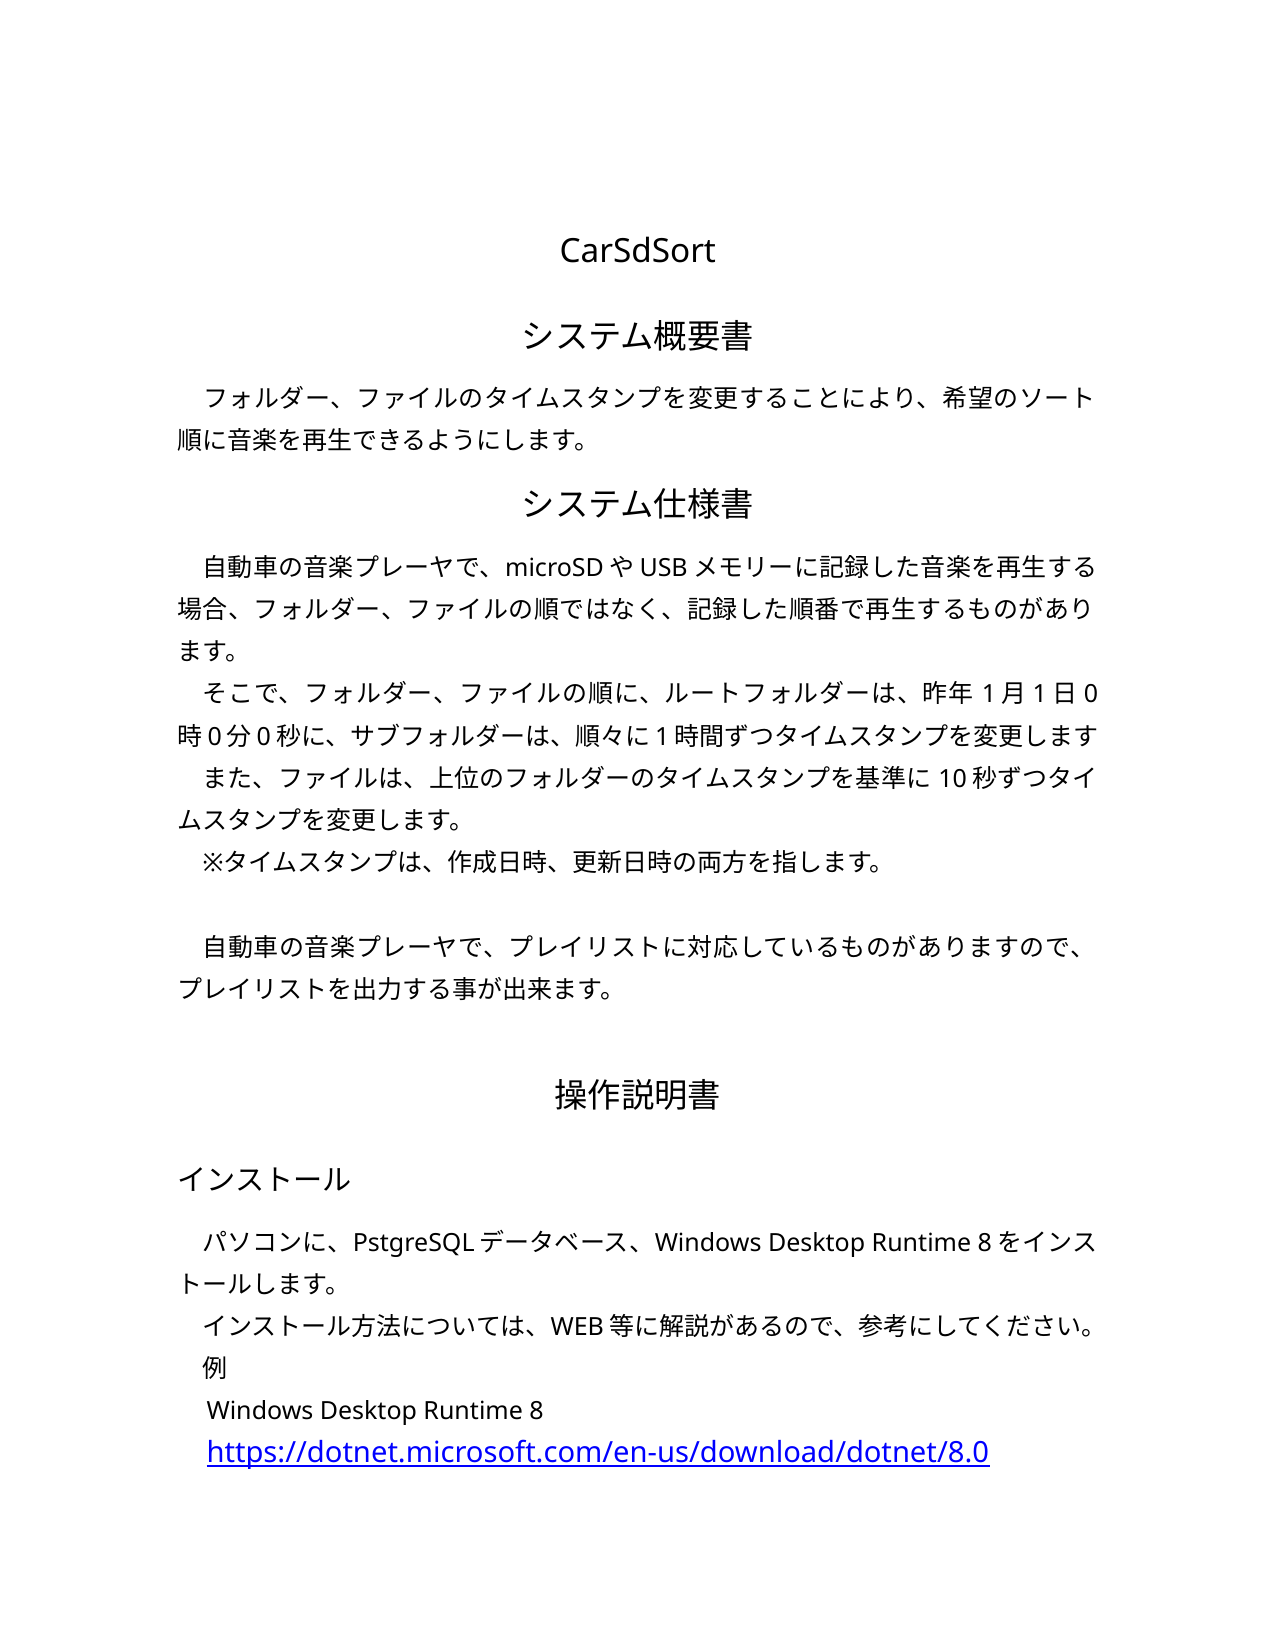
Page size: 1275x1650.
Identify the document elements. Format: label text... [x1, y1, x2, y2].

text フォルダー、ファイルのタイムスタンプを変更することにより、希望のソート順に音楽を再生できるようにします。 [177, 376, 1098, 460]
text 自動車の音楽プレーヤで、プレイリストに対応しているものがありますので、プレイリストを出力する事が出来ます。 [177, 924, 1098, 1008]
text そこで、フォルダー、ファイルの順に、ルートフォルダーは、昨年1月1日0時0分0秒に、サブフォルダーは、順々に1時間ずつタイムスタンプを変更します。 [177, 671, 1098, 755]
text システム仕様書 [177, 460, 1098, 544]
text CarSdSort [177, 207, 1098, 291]
text 自動車の音楽プレーヤで、microSDやUSBメモリーに記録した音楽を再生する場合、フォルダー、ファイルの順ではなく、記録した順番で再生するものがあります。 [177, 544, 1098, 671]
text インストール [177, 1135, 1098, 1219]
text Windows Desktop Runtime 8 [177, 1388, 1098, 1430]
text 操作説明書 [177, 1051, 1098, 1135]
text パソコンに、PstgreSQLデータベース、Windows Desktop Runtime 8をインストールします。 [177, 1219, 1098, 1304]
text インストール方法については、WEB等に解説があるので、参考にしてください。 [177, 1304, 1098, 1346]
text 例 [177, 1346, 1098, 1388]
text https://dotnet.microsoft.com/en-us/download/dotnet/8.0 [177, 1430, 1098, 1473]
text また、ファイルは、上位のフォルダーのタイムスタンプを基準に10秒ずつタイムスタンプを変更します。 [177, 755, 1098, 840]
text システム概要書 [177, 291, 1098, 376]
text ※タイムスタンプは、作成日時、更新日時の両方を指します。 [177, 840, 1098, 882]
